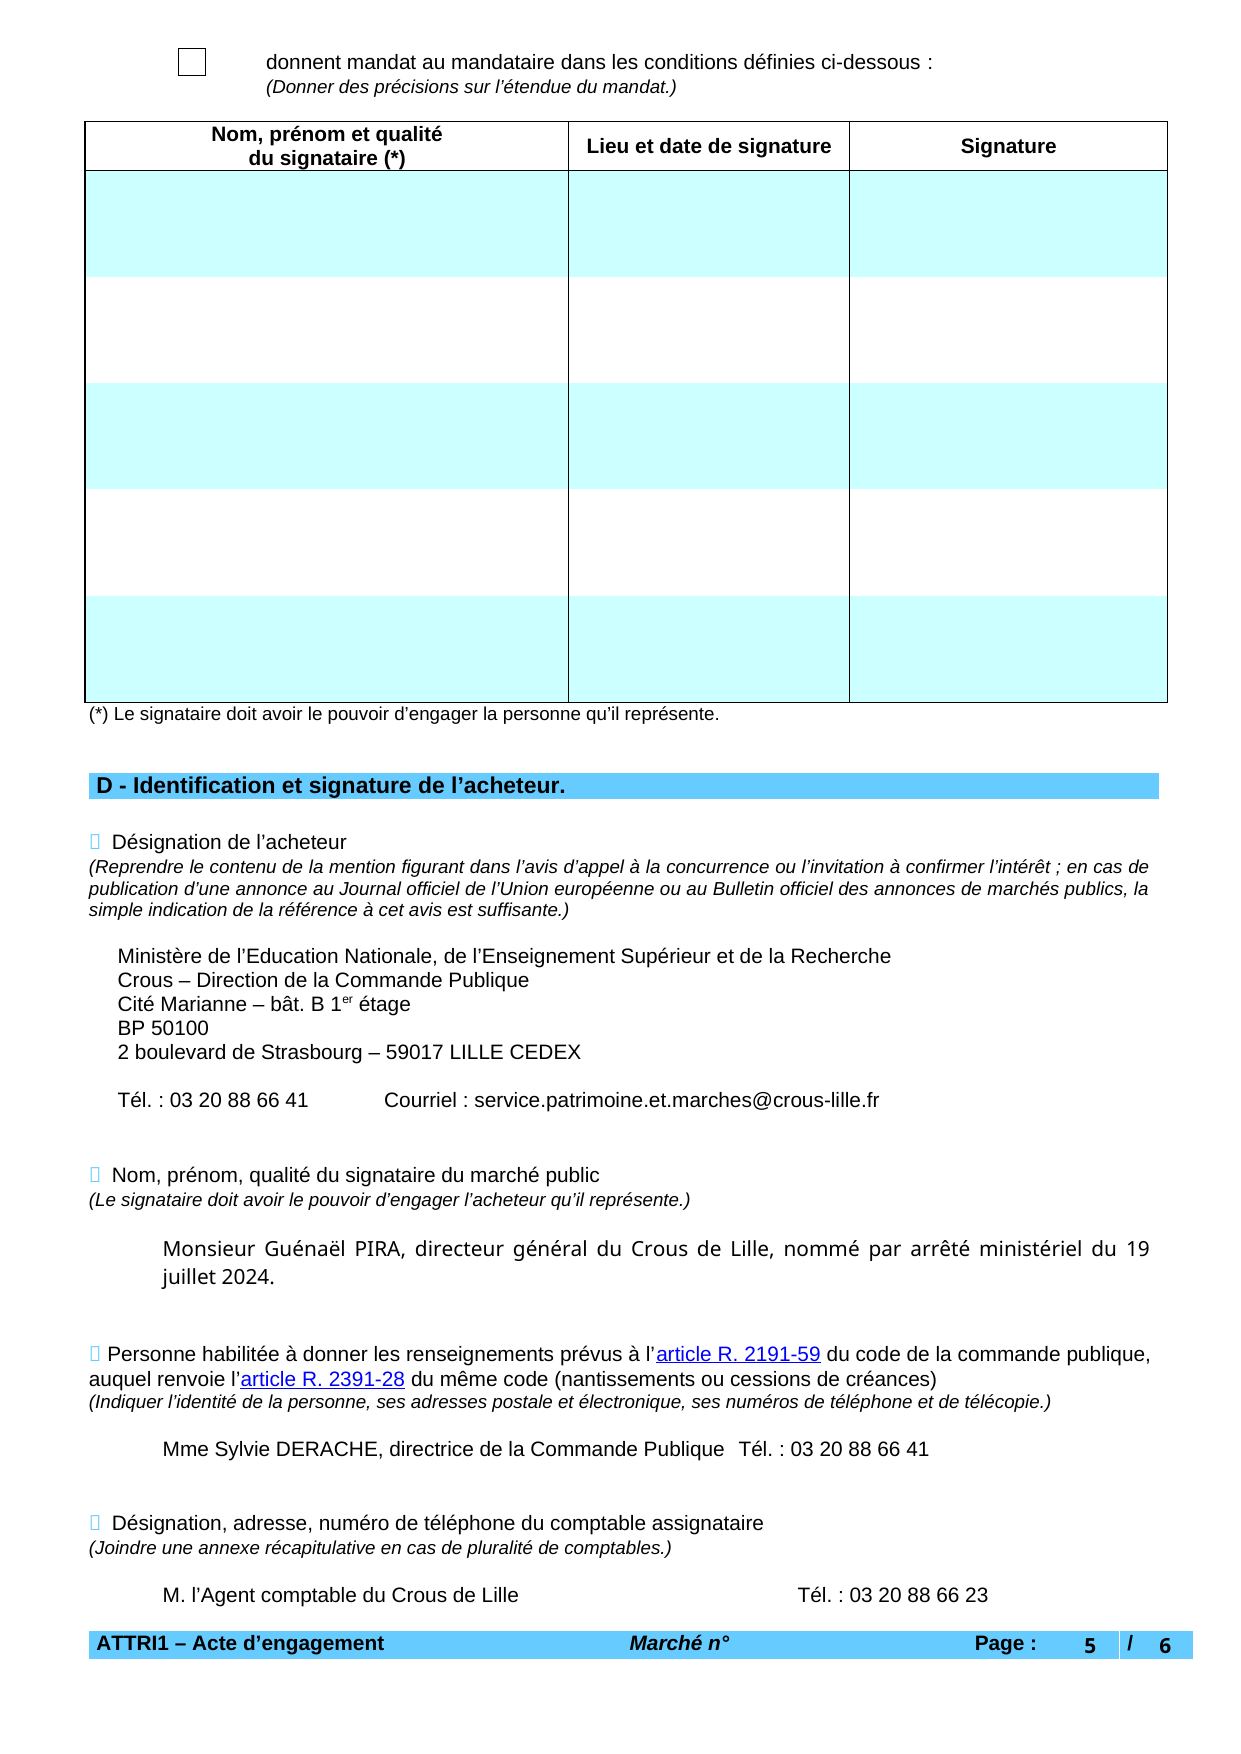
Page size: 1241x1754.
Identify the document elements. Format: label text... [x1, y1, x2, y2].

table_cell [569, 596, 849, 702]
text  Nom, prénom, qualité du signataire du marché public [89, 1160, 1152, 1188]
list Tél. : 03 20 88 66 41 Courriel : service.patrimoine.et.marches@crous-lille.fr [89, 1088, 1152, 1112]
table_cell [850, 489, 1167, 596]
list Cité Marianne – bât. B 1er étage [89, 992, 1152, 1016]
table_cell [86, 171, 568, 277]
table_cell [86, 489, 568, 596]
text (Donner des précisions sur l’étendue du mandat.) [118, 76, 1152, 97]
list Crous – Direction de la Commande Publique [89, 968, 1152, 992]
text donnent mandat au mandataire dans les conditions définies ci-dessous : [118, 47, 1152, 76]
text Mme Sylvie DERACHE, directrice de la Commande Publique Tél. : 03 20 88 66 41 [89, 1437, 1152, 1461]
table_cell [86, 277, 568, 383]
text (Le signataire doit avoir le pouvoir d’engager l’acheteur qu’il représente.) [89, 1188, 1152, 1210]
table_cell [569, 171, 849, 277]
list BP 50100 [89, 1016, 1152, 1040]
subtitle  Désignation de l’acheteur [89, 827, 1152, 856]
table_cell [569, 383, 849, 489]
table_cell [86, 383, 568, 489]
list Ministère de l’Education Nationale, de l’Enseignement Supérieur et de la Recherche [89, 944, 1152, 968]
table_cell [569, 277, 849, 383]
text (Indiquer l’identité de la personne, ses adresses postale et électronique, ses numéros de téléphone et de télécopie.) [89, 1391, 1152, 1413]
table_cell [850, 596, 1167, 702]
list 2 boulevard de Strasbourg – 59017 LILLE CEDEX [89, 1040, 1152, 1064]
table_cell [850, 171, 1167, 277]
table_cell [569, 489, 849, 596]
table_cell [86, 596, 568, 702]
text (*) Le signataire doit avoir le pouvoir d’engager la personne qu’il représente. [89, 703, 1152, 724]
subtitle (Reprendre le contenu de la mention figurant dans l’avis d’appel à la concurrence ou l’invitation à confirmer l’intérêt ; en cas de publication d’une annonce au Journal officiel de l’Union européenne ou au Bulletin officiel des annonces de marchés publics, la simple indication de la référence à cet avis est suffisante.) [89, 856, 1152, 920]
table_header Lieu et date de signature [569, 122, 849, 170]
table_header Nom, prénom et qualité du signataire (*) [86, 122, 568, 170]
table_cell [850, 277, 1167, 383]
text  Désignation, adresse, numéro de téléphone du comptable assignataire [89, 1508, 1152, 1537]
table_header D - Identification et signature de l’acheteur. [89, 773, 1159, 799]
text (Joindre une annexe récapitulative en cas de pluralité de comptables.) [89, 1537, 1152, 1558]
text Monsieur Guénaël PIRA, directeur général du Crous de Lille, nommé par arrêté ministériel du 19 juillet 2024. [162, 1234, 1152, 1291]
table_header Signature [850, 122, 1167, 170]
text  Personne habilitée à donner les renseignements prévus à l’article R. 2191-59 du code de la commande publique, auquel renvoie l’article R. 2391-28 du même code (nantissements ou cessions de créances) [89, 1339, 1152, 1391]
table_cell [850, 383, 1167, 489]
text M. l’Agent comptable du Crous de Lille Tél. : 03 20 88 66 23 [162, 1582, 1152, 1606]
